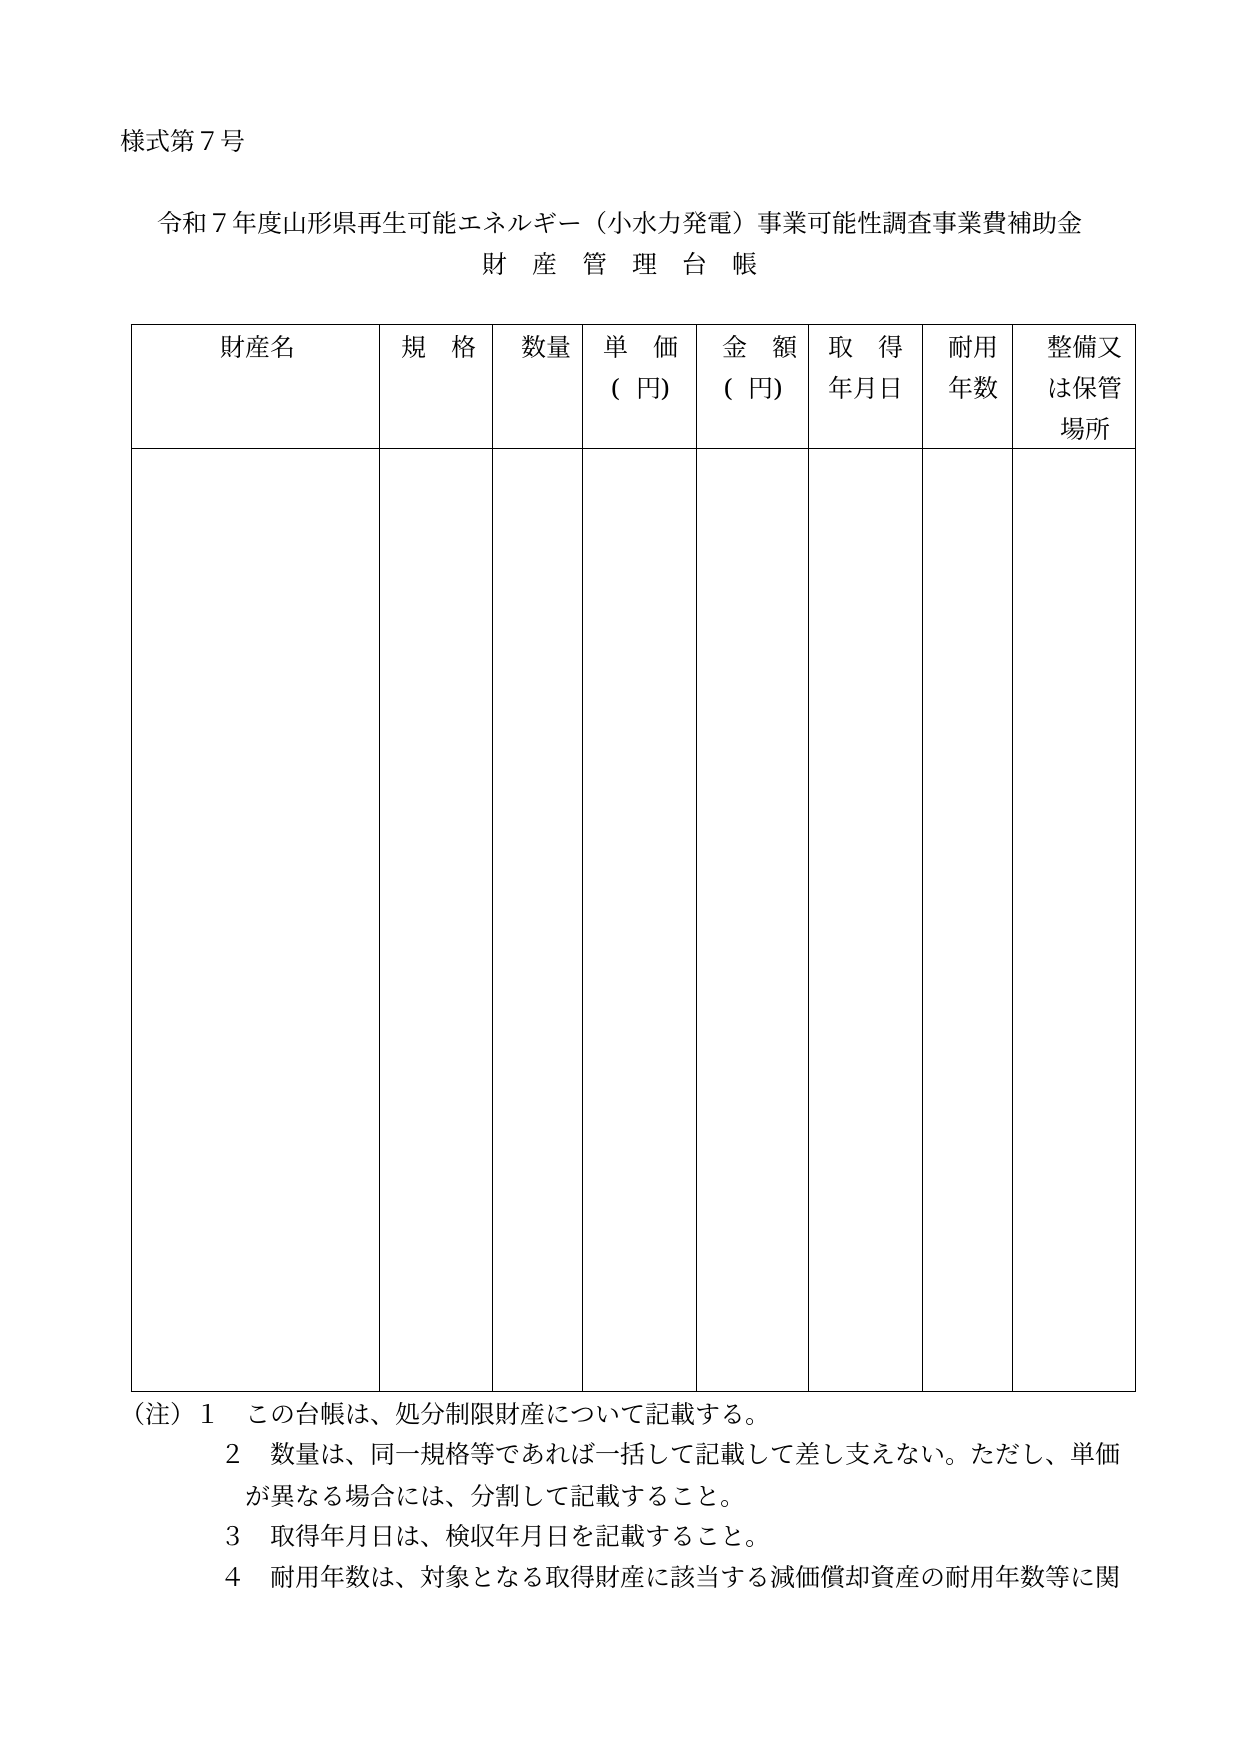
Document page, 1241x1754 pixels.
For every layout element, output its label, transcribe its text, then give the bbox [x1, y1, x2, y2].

table_header 整備又は保管場所 [1013, 325, 1135, 448]
table_header 金 額 (円) [697, 325, 808, 448]
text 財 産 管 理 台 帳 [120, 242, 1120, 283]
text 様式第７号 [120, 119, 1120, 161]
text ２ 数量は、同一規格等であれば一括して記載して差し支えない。ただし、単価が異なる場合には、分割して記載すること。 [195, 1433, 1120, 1514]
table_header 取 得 年月日 [809, 325, 922, 448]
table_cell [493, 449, 582, 1391]
table_cell [583, 449, 696, 1391]
table_cell [1013, 449, 1135, 1391]
text （注）１ この台帳は、処分制限財産について記載する。 [120, 1392, 1120, 1433]
table_header 規 格 [380, 325, 492, 448]
text 令和７年度山形県再生可能エネルギー（小水力発電）事業可能性調査事業費補助金 [120, 201, 1120, 242]
text ３ 取得年月日は、検収年月日を記載すること。 [170, 1514, 1120, 1556]
table_cell [380, 449, 492, 1391]
table_header 単 価 (円) [583, 325, 696, 448]
table_cell [923, 449, 1012, 1391]
table_cell [132, 449, 379, 1391]
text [195, 1556, 1120, 1596]
table_cell [809, 449, 922, 1391]
table_cell [697, 449, 808, 1391]
table_header 数量 [493, 325, 582, 448]
table_header 耐用年数 [923, 325, 1012, 448]
table_header 財産名 [132, 325, 379, 448]
